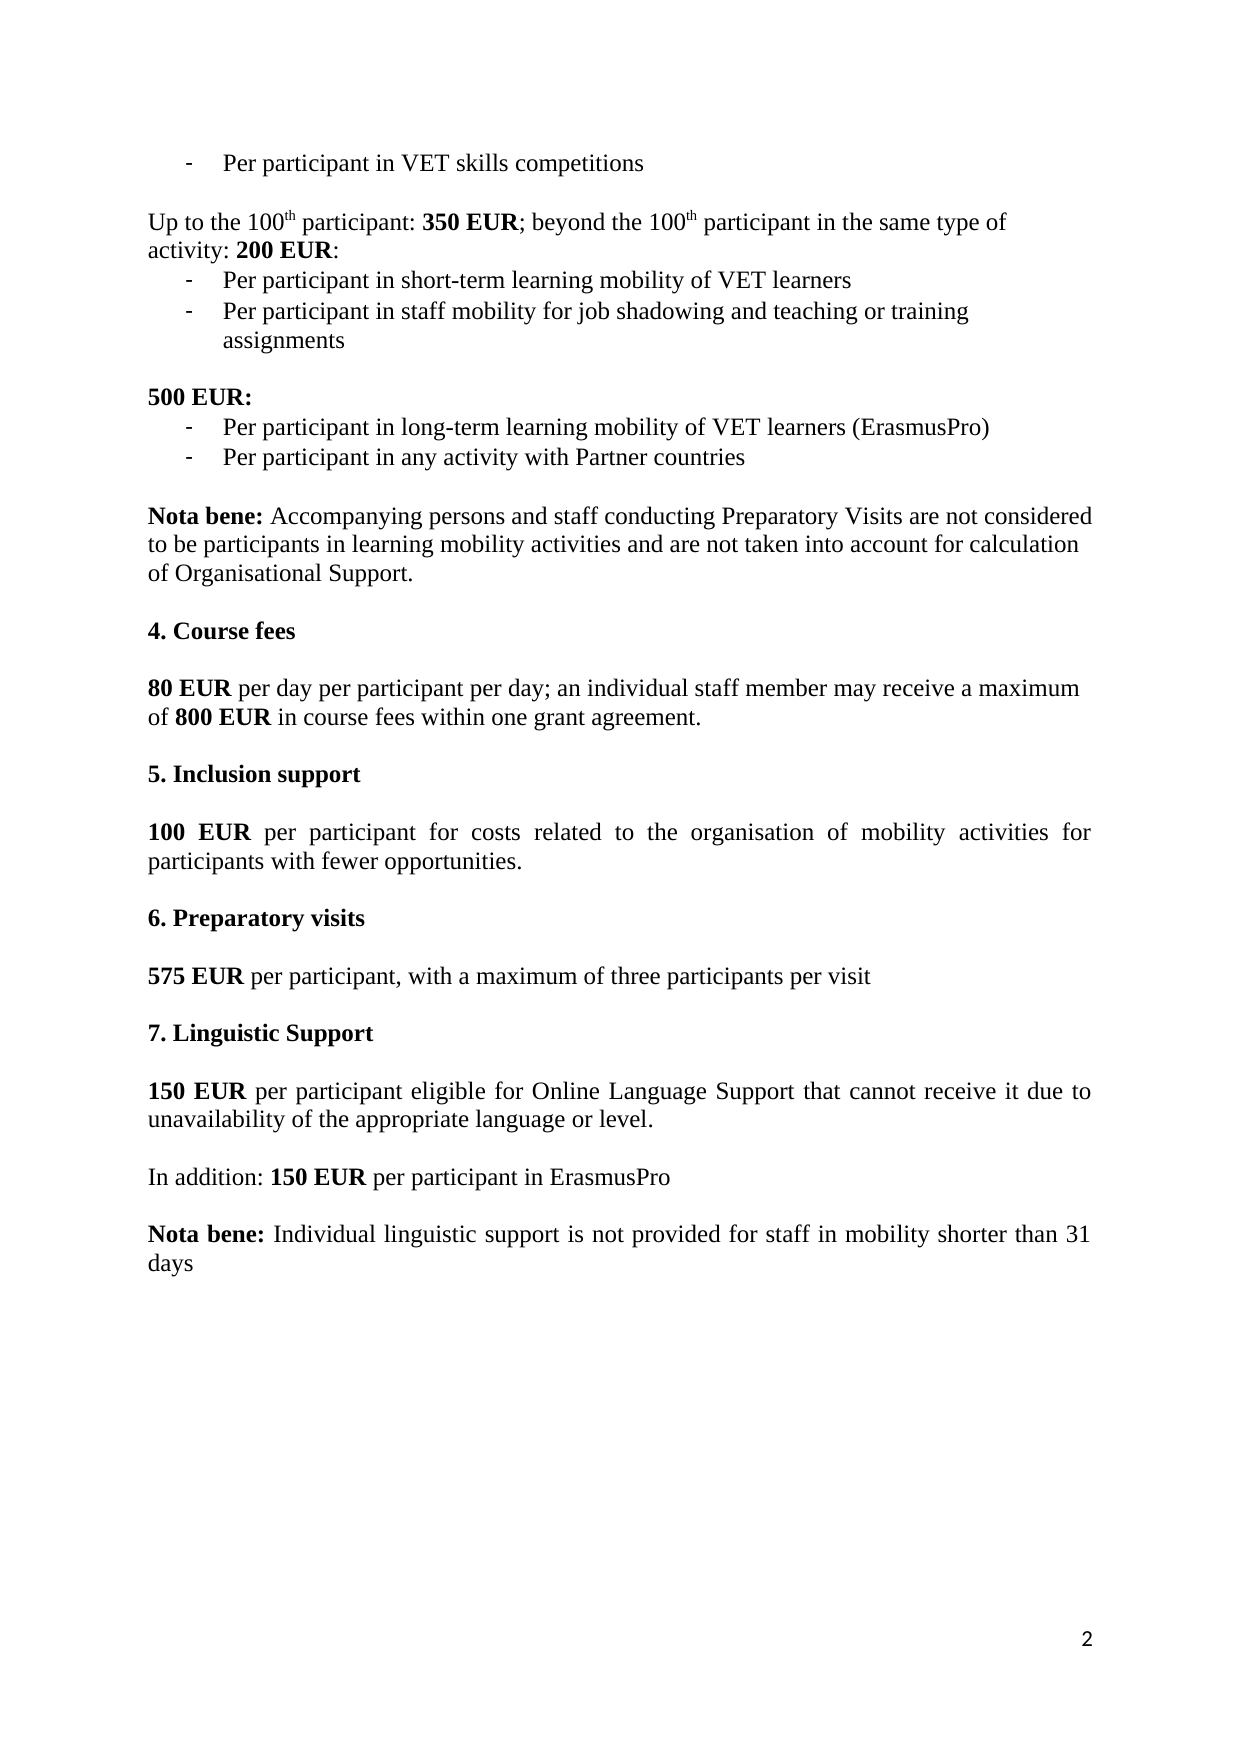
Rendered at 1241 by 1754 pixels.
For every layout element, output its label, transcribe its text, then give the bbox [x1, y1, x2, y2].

text 6. Preparatory visits [148, 903, 1093, 932]
text 7. Linguistic Support [148, 1018, 1093, 1047]
text 4. Course fees [148, 616, 1093, 644]
text 5. Inclusion support [148, 759, 1093, 788]
text 500 EUR: [148, 382, 1093, 411]
text Nota bene: Individual linguistic support is not provided for staff in mobility shorter than 31 days [148, 1219, 1093, 1277]
list Per participant in any activity with Partner countries [185, 441, 1093, 472]
text 150 EUR per participant eligible for Online Language Support that cannot receive it due to unavailability of the appropriate language or level. [148, 1076, 1093, 1133]
text In addition: 150 EUR per participant in ErasmusPro [148, 1162, 1093, 1191]
list Per participant in long-term learning mobility of VET learners (ErasmusPro) [185, 411, 1093, 441]
text Up to the 100th participant: 350 EUR; beyond the 100th participant in the same type of activity: 200 EUR: [148, 207, 1093, 264]
text 100 EUR per participant for costs related to the organisation of mobility activities for participants with fewer opportunities. [148, 817, 1093, 874]
list Per participant in short-term learning mobility of VET learners [185, 264, 1093, 295]
text 80 EUR per day per participant per day; an individual staff member may receive a maximum of 800 EUR in course fees within one grant agreement. [148, 673, 1093, 731]
text Nota bene: Accompanying persons and staff conducting Preparatory Visits are not considered to be participants in learning mobility activities and are not taken into account for calculation of Organisational Support. [148, 501, 1093, 587]
list Per participant in VET skills competitions [185, 148, 1093, 178]
text 575 EUR per participant, with a maximum of three participants per visit [148, 961, 1093, 989]
list Per participant in staff mobility for job shadowing and teaching or training assignments [185, 295, 1093, 354]
